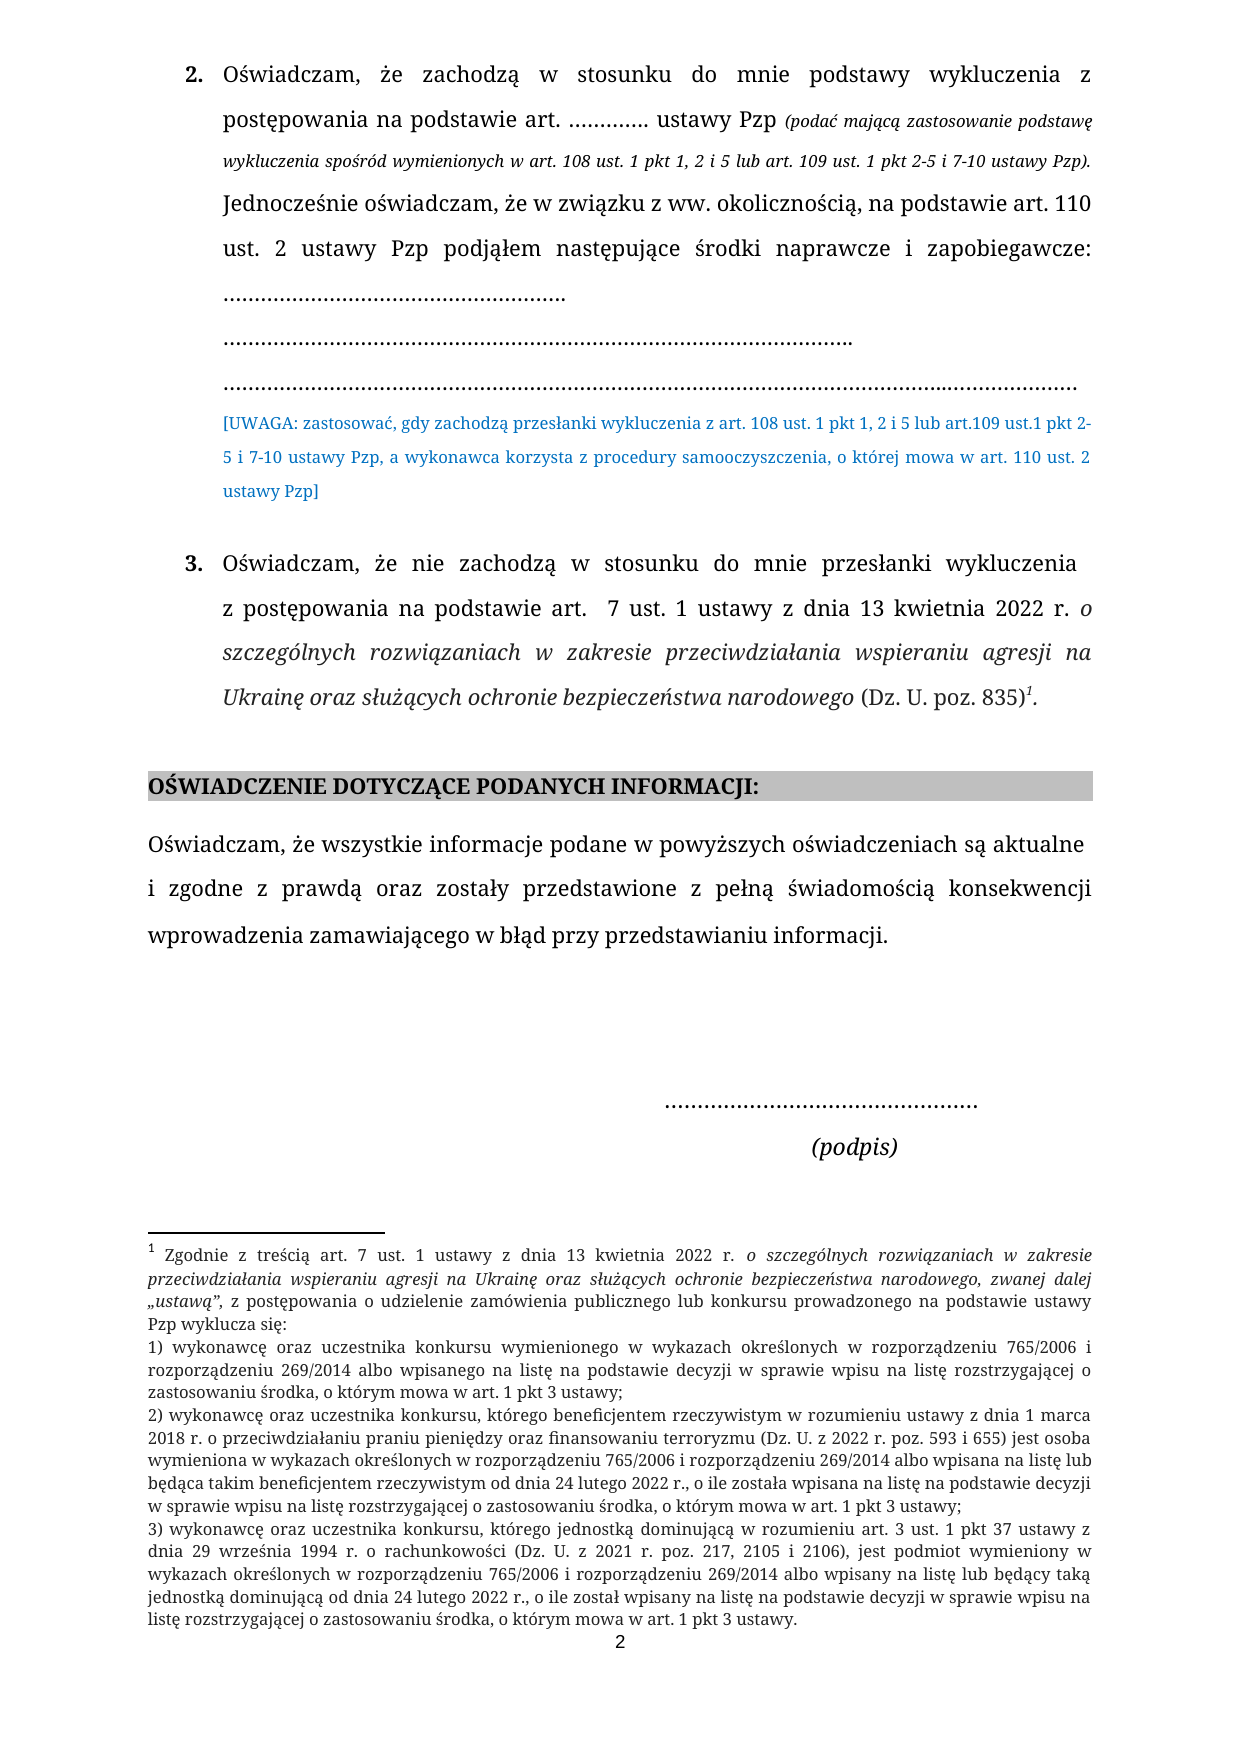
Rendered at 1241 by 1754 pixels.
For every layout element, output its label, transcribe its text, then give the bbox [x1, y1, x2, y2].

list ………………………………………………………………………………………..……………………………………………………………………………………………………..………………… [223, 322, 1093, 397]
text ………………………………………… [148, 1084, 1093, 1116]
list Oświadczam, że zachodzą w stosunku do mnie podstawy wykluczenia z postępowania na podstawie art. …………. ustawy Pzp (podać mającą zastosowanie podstawę wykluczenia spośród wymienionych w art. 108 ust. 1 pkt 1, 2 i 5 lub art. 109 ust. 1 pkt 2-5 i 7-10 ustawy Pzp). Jednocześnie oświadczam, że w związku z ww. okolicznością, na podstawie art. 110 ust. 2 ustawy Pzp podjąłem następujące środki naprawcze i zapobiegawcze: ………………………………………………. [185, 59, 1093, 307]
text OŚWIADCZENIE DOTYCZĄCE PODANYCH INFORMACJI: [148, 771, 1093, 801]
text (podpis) [738, 1131, 1093, 1162]
list Oświadczam, że nie zachodzą w stosunku do mnie przesłanki wykluczenia z postępowania na podstawie art. 7 ust. 1 ustawy z dnia 13 kwietnia 2022 r. o szczególnych rozwiązaniach w zakresie przeciwdziałania wspieraniu agresji na Ukrainę oraz służących ochronie bezpieczeństwa narodowego (Dz. U. poz. 835). [185, 548, 1093, 712]
list [UWAGA: zastosować, gdy zachodzą przesłanki wykluczenia z art. 108 ust. 1 pkt 1, 2 i 5 lub art.109 ust.1 pkt 2-5 i 7-10 ustawy Pzp, a wykonawca korzysta z procedury samooczyszczenia, o której mowa w art. 110 ust. 2 ustawy Pzp] [223, 412, 1093, 502]
text Oświadczam, że wszystkie informacje podane w powyższych oświadczeniach są aktualne i zgodne z prawdą oraz zostały przedstawione z pełną świadomością konsekwencji wprowadzenia zamawiającego w błąd przy przedstawianiu informacji. [148, 828, 1093, 950]
